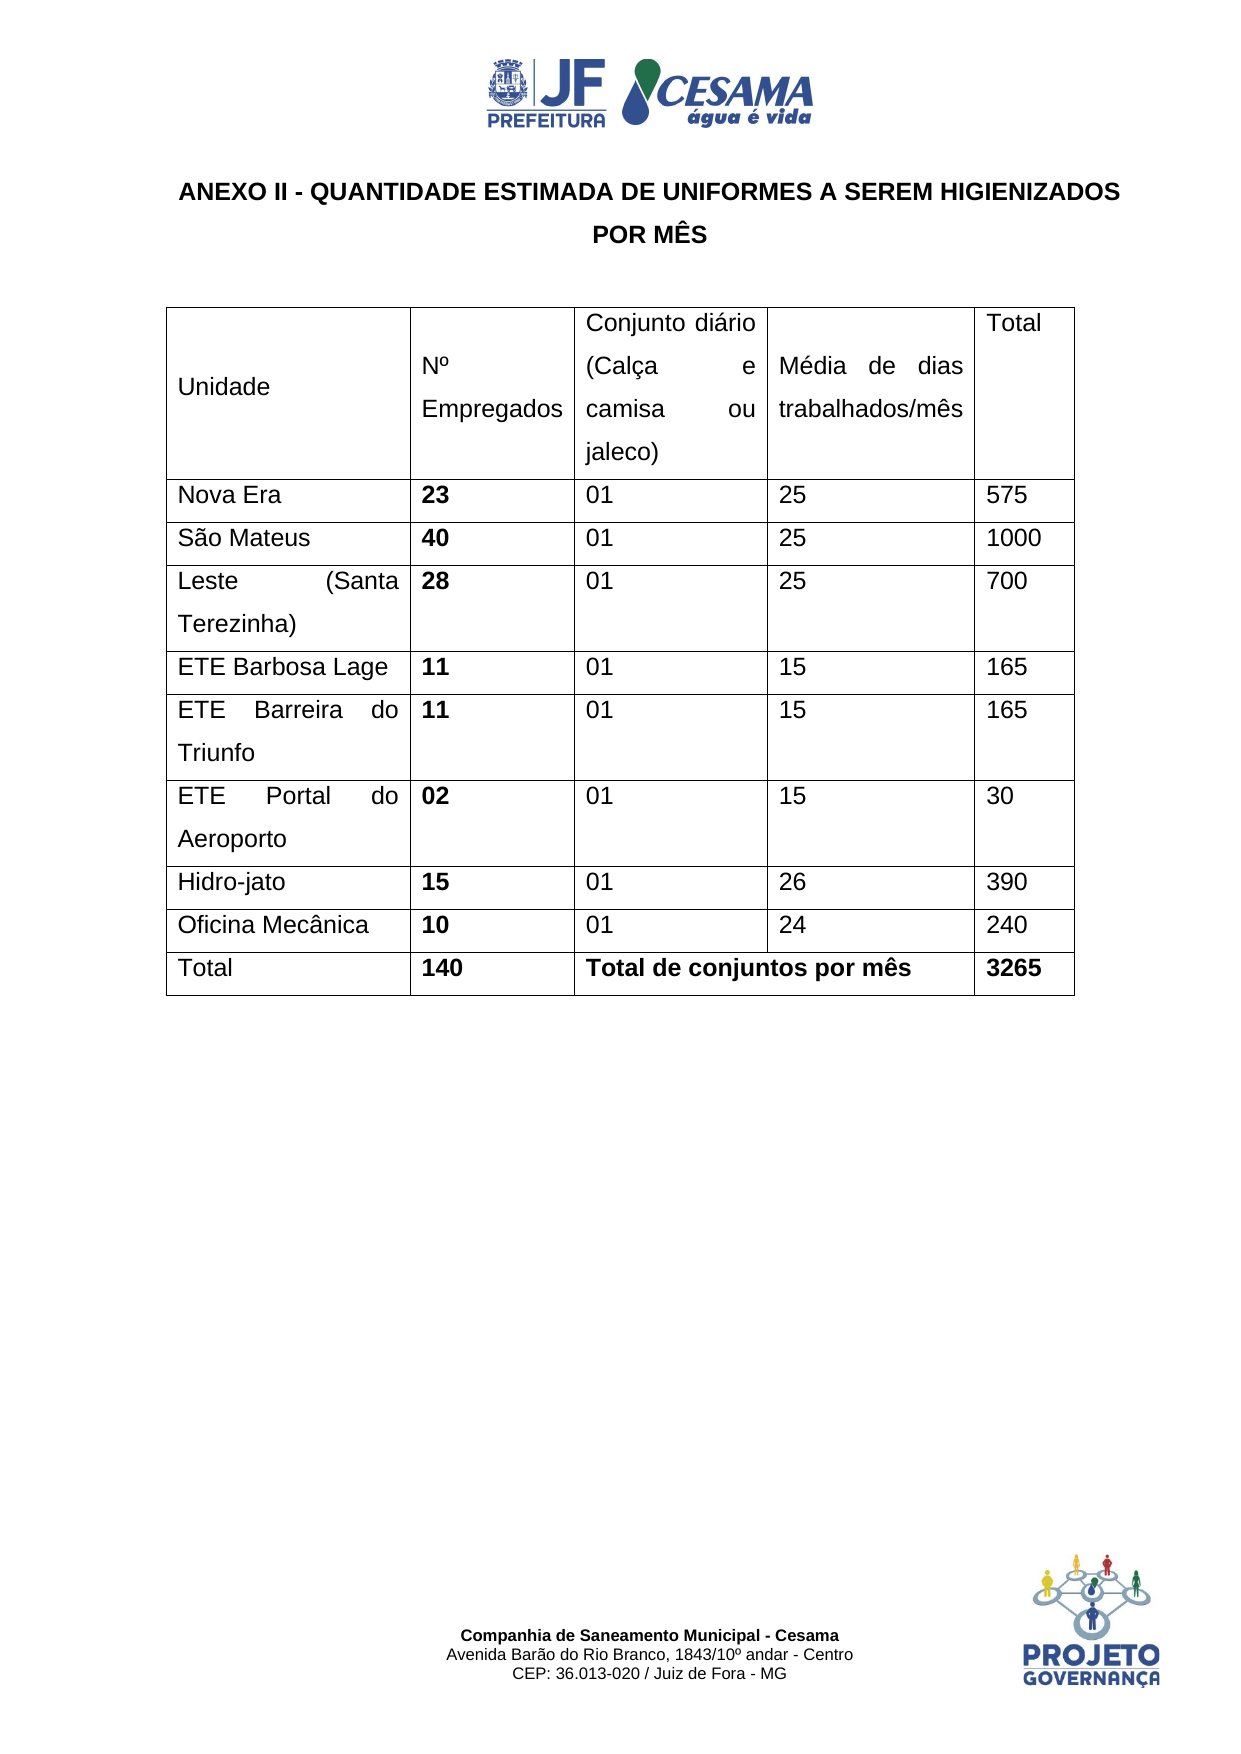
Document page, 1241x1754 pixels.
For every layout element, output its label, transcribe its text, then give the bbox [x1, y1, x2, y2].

table_cell Total de conjuntos por mês [575, 953, 974, 994]
table_cell Nova Era [167, 480, 410, 522]
table_cell 01 [575, 910, 767, 952]
table_cell 240 [975, 910, 1074, 952]
table_cell 140 [411, 953, 574, 994]
table_cell 28 [411, 566, 574, 651]
table_cell 165 [975, 652, 1074, 694]
table_cell ETE Barreira do Triunfo [167, 695, 410, 780]
table_cell 01 [575, 695, 767, 780]
table_cell Hidro-jato [167, 867, 410, 909]
table_cell 575 [975, 480, 1074, 522]
table_cell 01 [575, 523, 767, 565]
table_cell 02 [411, 781, 574, 866]
table_cell 01 [575, 652, 767, 694]
table_header Conjunto diário (Calça e camisa ou jaleco) [575, 308, 767, 479]
table_cell 700 [975, 566, 1074, 651]
text ANEXO II - QUANTIDADE ESTIMADA DE UNIFORMES A SEREM HIGIENIZADOS POR MÊS [177, 177, 1122, 249]
table_cell 23 [411, 480, 574, 522]
table_cell 3265 [975, 953, 1074, 994]
table_cell 26 [768, 867, 974, 909]
table_cell 25 [768, 566, 974, 651]
table_cell 10 [411, 910, 574, 952]
table_cell 390 [975, 867, 1074, 909]
table_cell 24 [768, 910, 974, 952]
table_cell Oficina Mecânica [167, 910, 410, 952]
table_cell 11 [411, 695, 574, 780]
table_cell Leste (Santa Terezinha) [167, 566, 410, 651]
table_cell 40 [411, 523, 574, 565]
table_cell 30 [975, 781, 1074, 866]
table_cell Total [167, 953, 410, 994]
table_cell 01 [575, 867, 767, 909]
table_header Unidade [167, 308, 410, 479]
table_cell 25 [768, 523, 974, 565]
table_cell 01 [575, 781, 767, 866]
table_cell 01 [575, 480, 767, 522]
table_cell 01 [575, 566, 767, 651]
picture [486, 59, 813, 128]
table_cell São Mateus [167, 523, 410, 565]
table_header Nº Empregados [411, 308, 574, 479]
table_cell ETE Barbosa Lage [167, 652, 410, 694]
table_cell 15 [768, 781, 974, 866]
table_cell 15 [768, 695, 974, 780]
picture [1023, 1554, 1160, 1688]
table_cell 165 [975, 695, 1074, 780]
table_header Média de dias trabalhados/mês [768, 308, 974, 479]
table_cell 1000 [975, 523, 1074, 565]
table_cell ETE Portal do Aeroporto [167, 781, 410, 866]
table_cell 25 [768, 480, 974, 522]
table_cell 15 [768, 652, 974, 694]
table_cell 11 [411, 652, 574, 694]
table_cell 15 [411, 867, 574, 909]
table_header Total [975, 308, 1074, 479]
